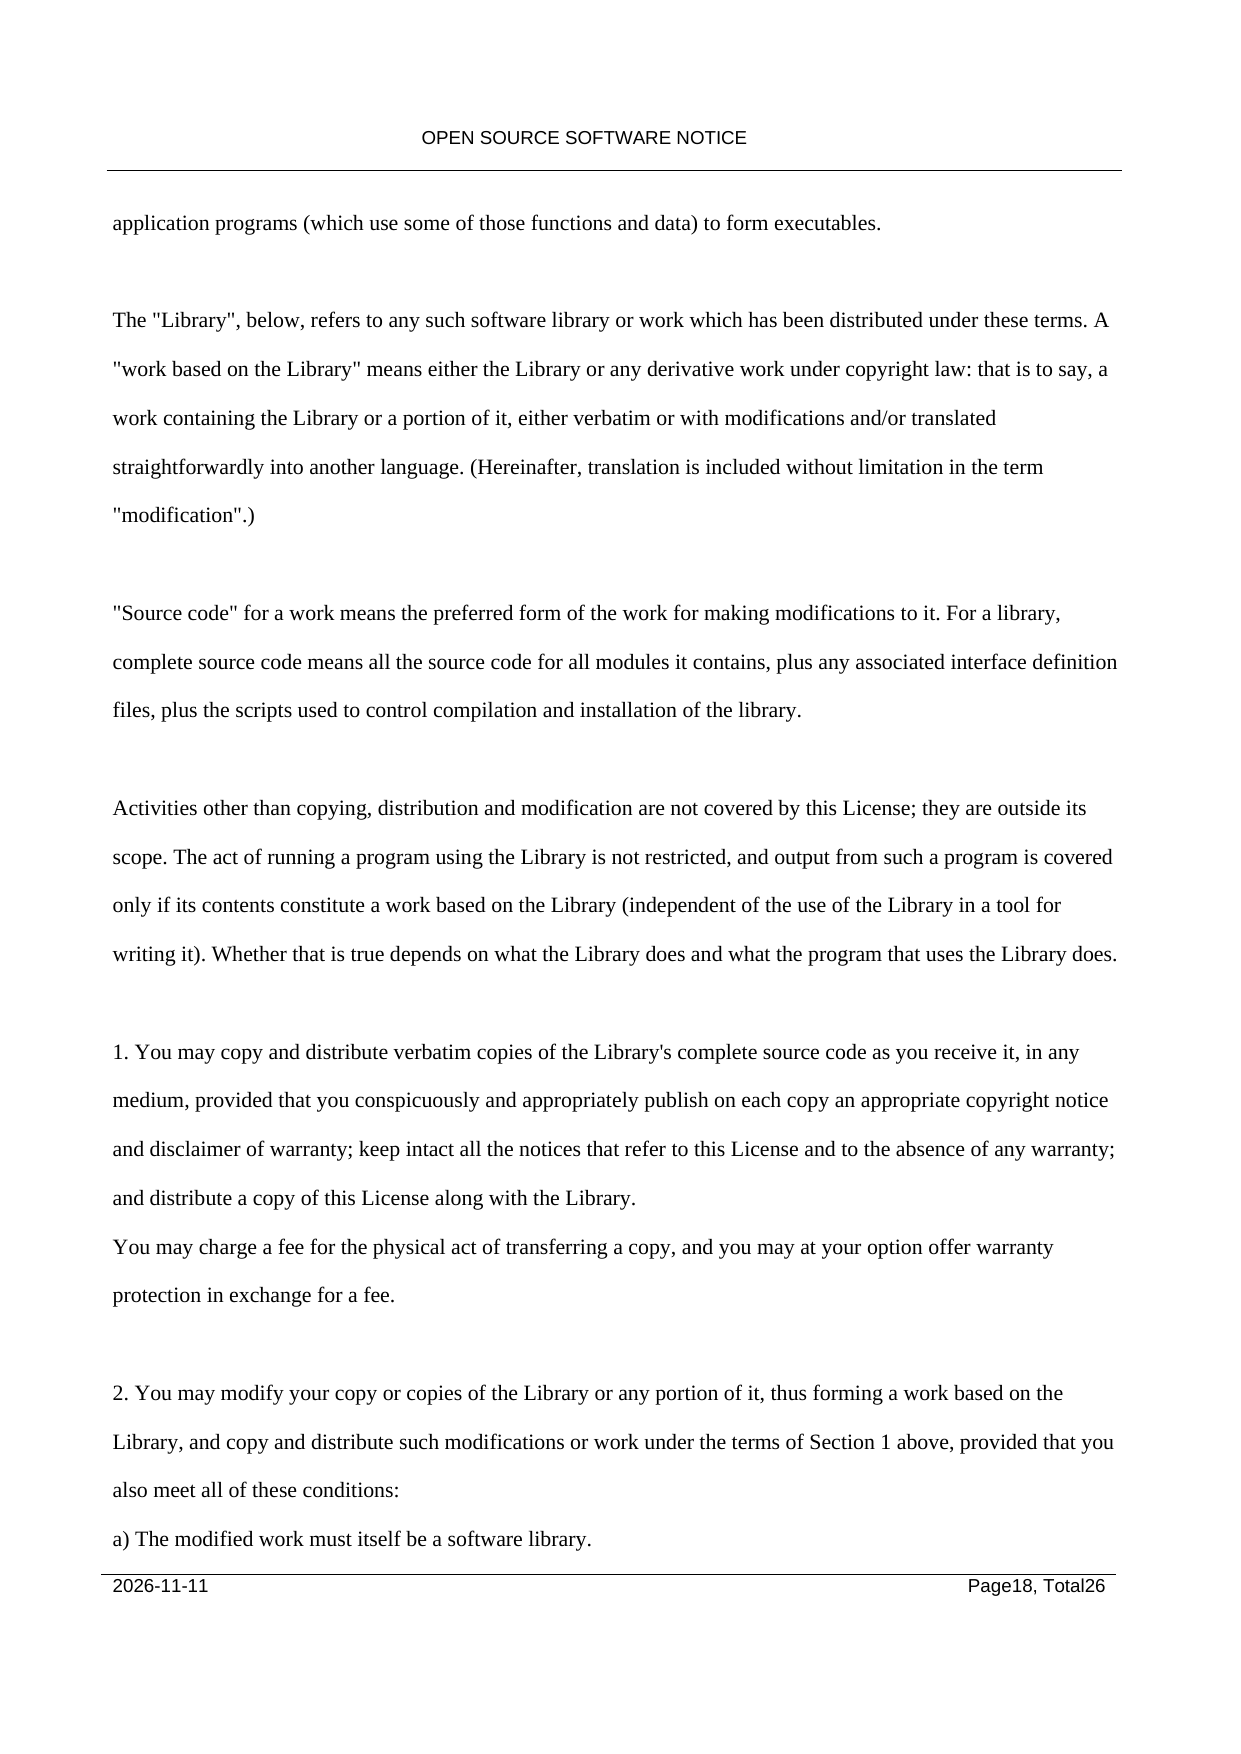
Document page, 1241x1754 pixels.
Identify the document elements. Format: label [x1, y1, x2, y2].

text [112, 206, 1128, 1555]
